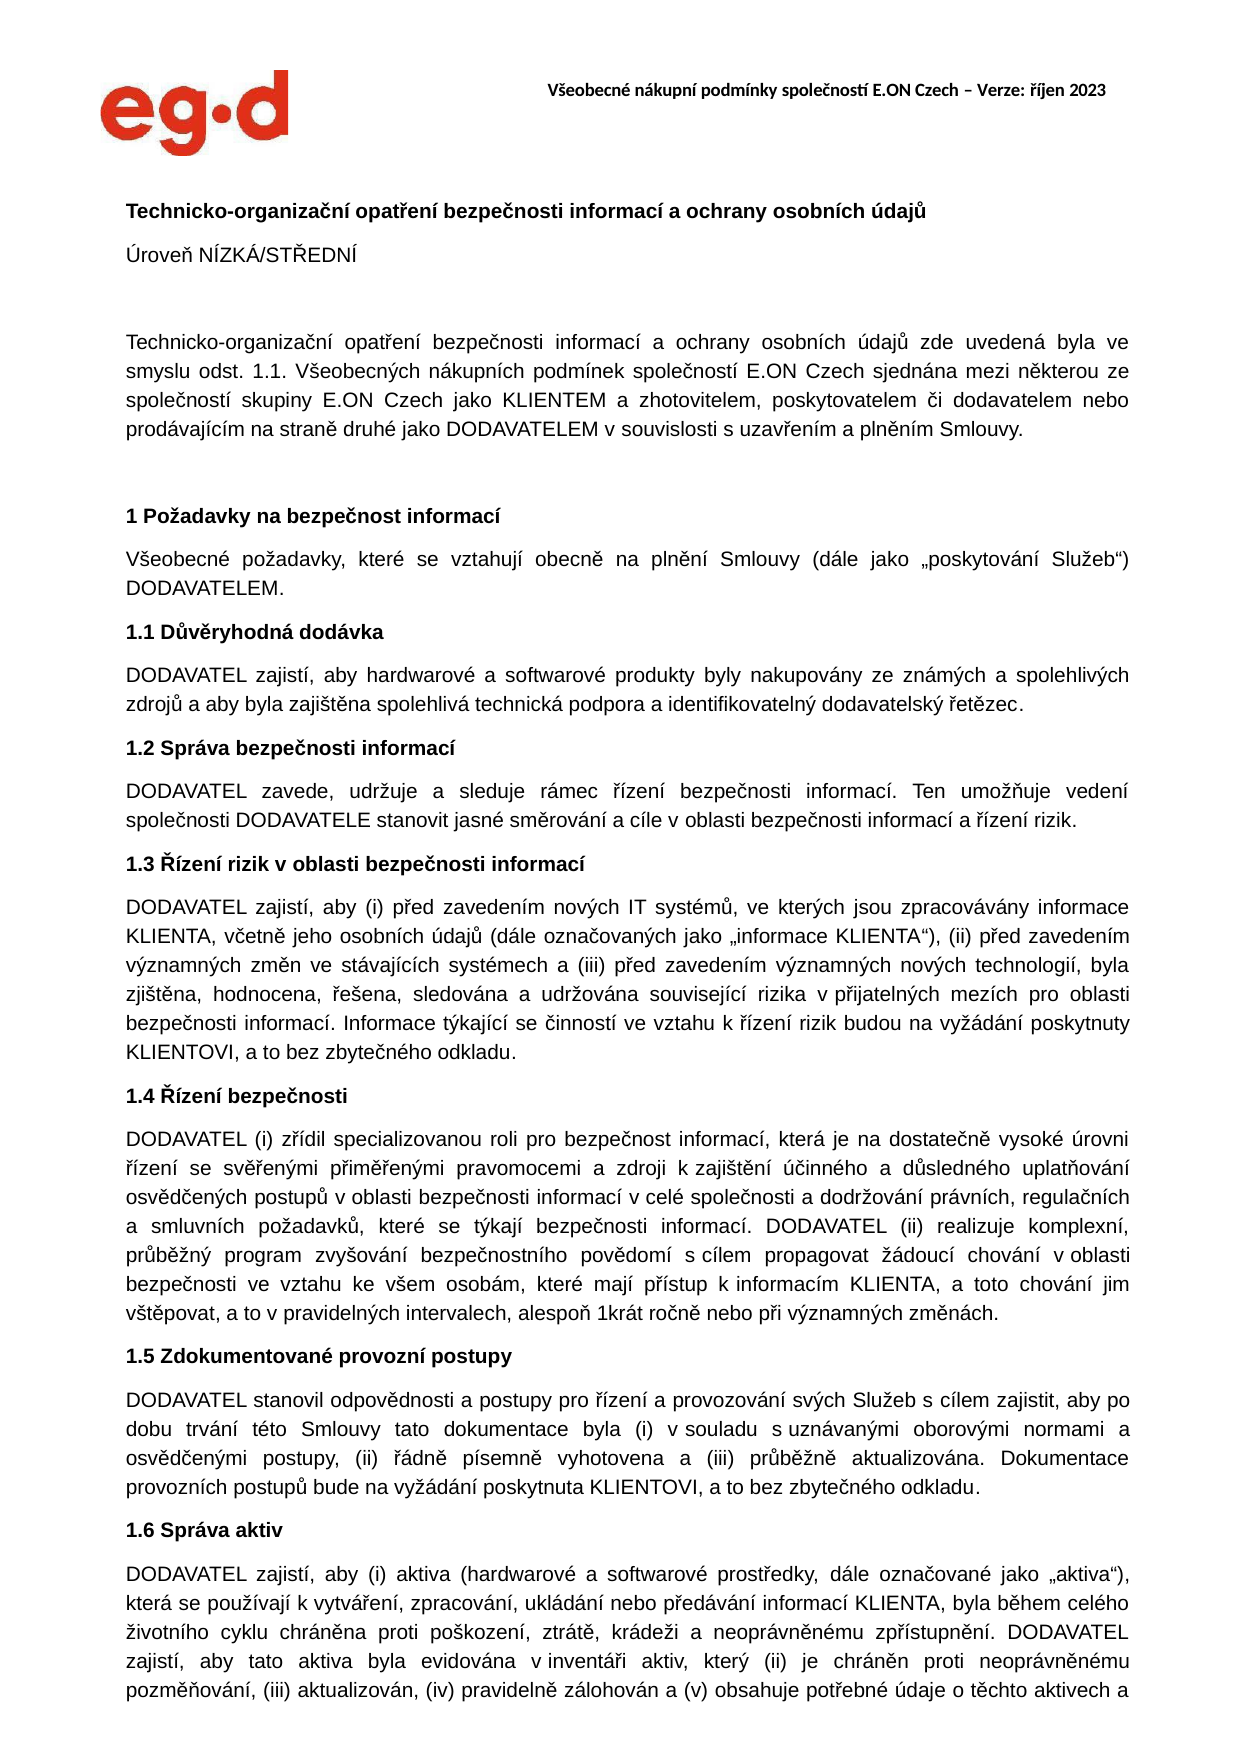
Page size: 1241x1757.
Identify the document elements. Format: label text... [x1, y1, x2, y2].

text 1 Požadavky na bezpečnost informací [126, 503, 1130, 527]
text Všeobecné požadavky, které se vztahují obecně na plnění Smlouvy (dále jako „poskytování Služeb“) DODAVATELEM. [126, 547, 1130, 600]
text 1.6 Správa aktiv [126, 1518, 1130, 1542]
picture [100, 70, 289, 156]
text DODAVATEL zajistí, aby hardwarové a softwarové produkty byly nakupovány ze známých a spolehlivých zdrojů a aby byla zajištěna spolehlivá technická podpora a identifikovatelný dodavatelský řetězec. [126, 663, 1130, 716]
text DODAVATEL stanovil odpovědnosti a postupy pro řízení a provozování svých Služeb s cílem zajistit, aby po dobu trvání této Smlouvy tato dokumentace byla (i) v souladu s uznávanými oborovými normami a osvědčenými postupy, (ii) řádně písemně vyhotovena a (iii) průběžně aktualizována. Dokumentace provozních postupů bude na vyžádání poskytnuta KLIENTOVI, a to bez zbytečného odkladu. [126, 1388, 1130, 1499]
text DODAVATEL (i) zřídil specializovanou roli pro bezpečnost informací, která je na dostatečně vysoké úrovni řízení se svěřenými přiměřenými pravomocemi a zdroji k zajištění účinného a důsledného uplatňování osvědčených postupů v oblasti bezpečnosti informací v celé společnosti a dodržování právních, regulačních a smluvních požadavků, které se týkají bezpečnosti informací. DODAVATEL (ii) realizuje komplexní, průběžný program zvyšování bezpečnostního povědomí s cílem propagovat žádoucí chování v oblasti bezpečnosti ve vztahu ke všem osobám, které mají přístup k informacím KLIENTA, a toto chování jim vštěpovat, a to v pravidelných intervalech, alespoň 1krát ročně nebo při významných změnách. [126, 1127, 1130, 1325]
text 1.3 Řízení rizik v oblasti bezpečnosti informací [126, 852, 1130, 876]
text 1.4 Řízení bezpečnosti [126, 1083, 1130, 1107]
text DODAVATEL zavede, udržuje a sleduje rámec řízení bezpečnosti informací. Ten umožňuje vedení společnosti DODAVATELE stanovit jasné směrování a cíle v oblasti bezpečnosti informací a řízení rizik. [126, 779, 1130, 832]
text DODAVATEL zajistí, aby (i) před zavedením nových IT systémů, ve kterých jsou zpracovávány informace KLIENTA, včetně jeho osobních údajů (dále označovaných jako „informace KLIENTA“), (ii) před zavedením významných změn ve stávajících systémech a (iii) před zavedením významných nových technologií, byla zjištěna, hodnocena, řešena, sledována a udržována související rizika v přijatelných mezích pro oblasti bezpečnosti informací. Informace týkající se činností ve vztahu k řízení rizik budou na vyžádání poskytnuty KLIENTOVI, a to bez zbytečného odkladu. [126, 895, 1130, 1064]
text Technicko-organizační opatření bezpečnosti informací a ochrany osobních údajů zde uvedená byla ve smyslu odst. 1.1. Všeobecných nákupních podmínek společností E.ON Czech sjednána mezi některou ze společností skupiny E.ON Czech jako KLIENTEM a zhotovitelem, poskytovatelem či dodavatelem nebo prodávajícím na straně druhé jako DODAVATELEM v souvislosti s uzavřením a plněním Smlouvy. [126, 329, 1130, 440]
text 1.2 Správa bezpečnosti informací [126, 736, 1130, 759]
text 1.5 Zdokumentované provozní postupy [126, 1344, 1130, 1368]
text 1.1 Důvěryhodná dodávka [126, 619, 1130, 643]
